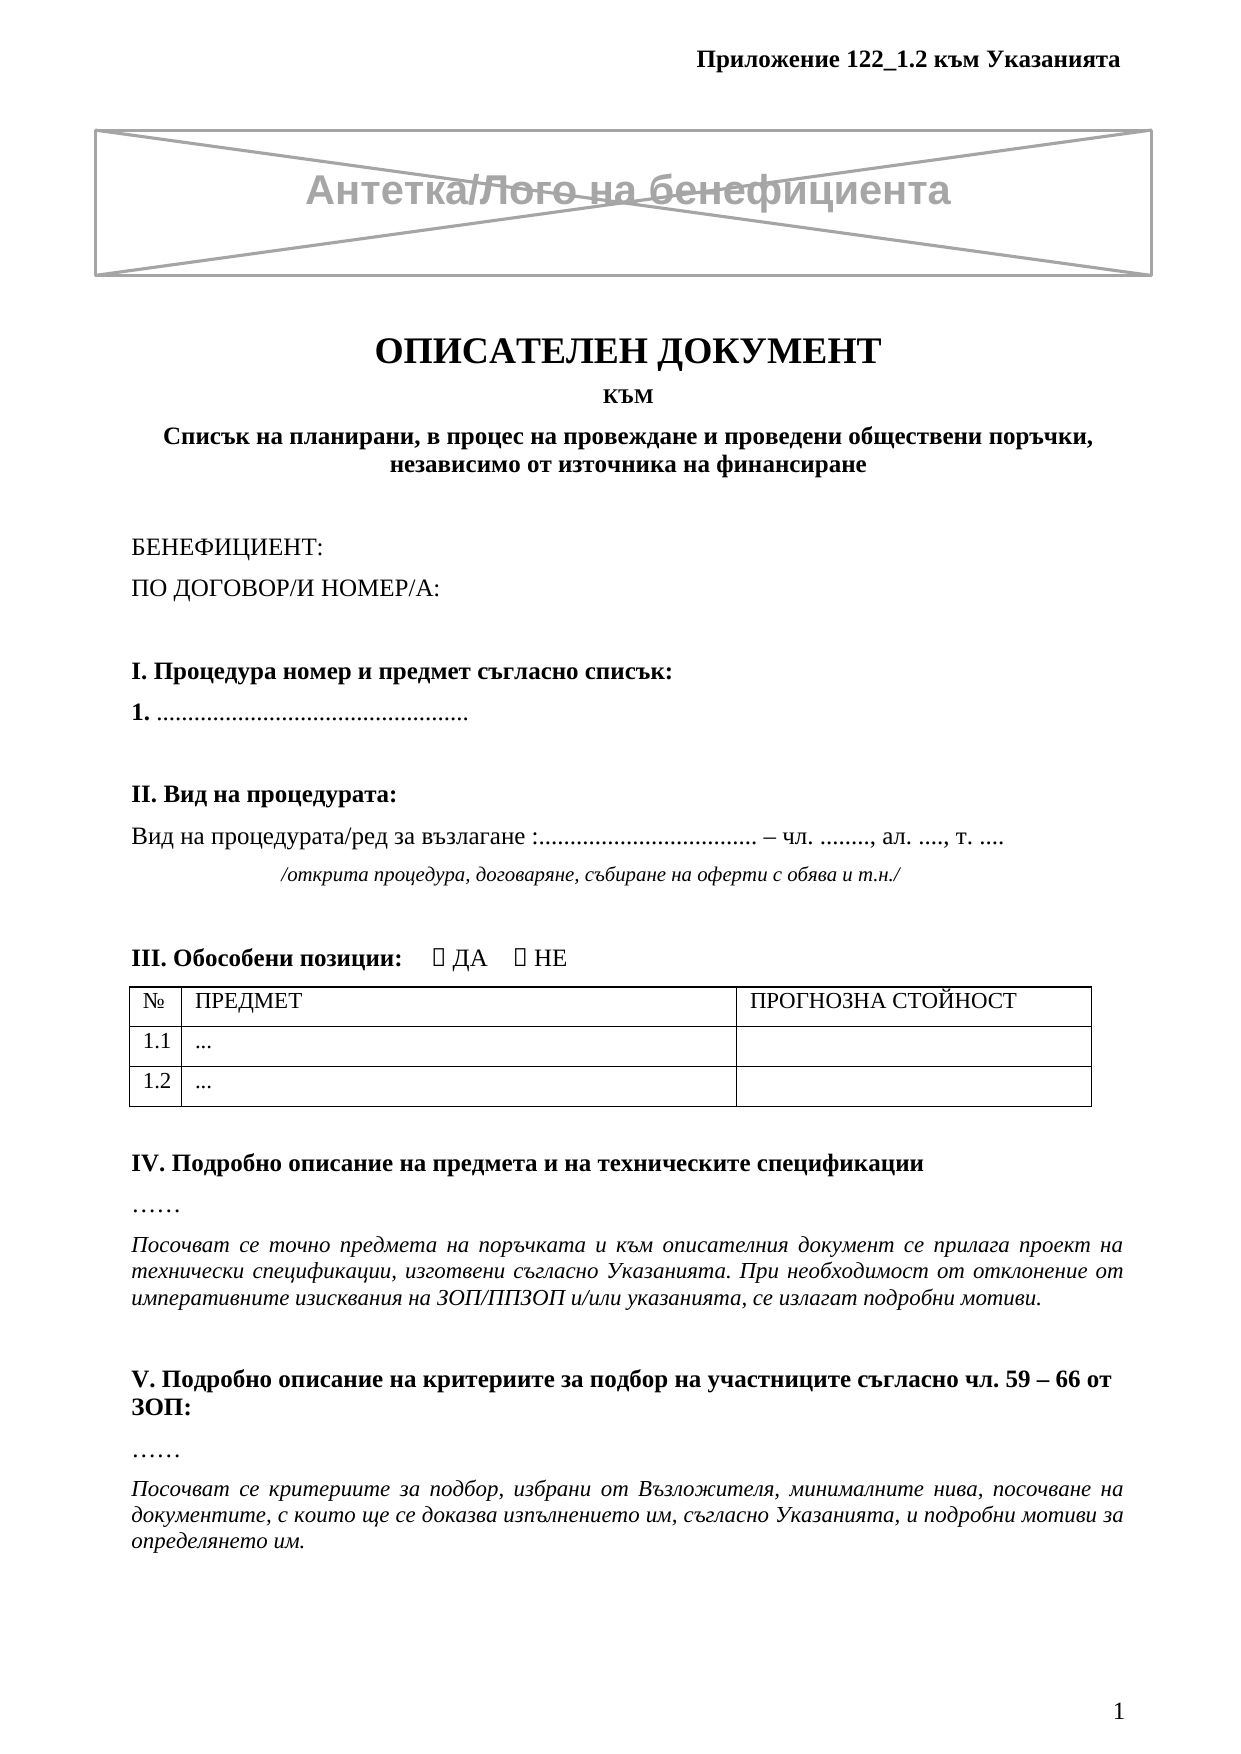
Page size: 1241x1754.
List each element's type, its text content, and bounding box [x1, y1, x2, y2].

text БЕНЕФИЦИЕНТ: [131, 532, 1125, 561]
text …… [131, 1189, 1125, 1218]
table_header ПРЕДМЕТ [182, 988, 736, 1026]
table_header ПРОГНОЗНА СТОЙНОСТ [737, 988, 1091, 1026]
text ОПИСАТЕЛЕН ДОКУМЕНТ [131, 328, 1125, 372]
text II. Вид на процедурата: [131, 779, 1125, 808]
table_cell ... [182, 1067, 736, 1106]
text КЪМ [131, 384, 1125, 408]
table_cell 1.2 [130, 1067, 181, 1106]
table_cell [737, 1067, 1091, 1106]
text Вид на процедурата/ред за възлагане :................................... – чл. ........, ал. ...., т. .... [131, 821, 1125, 849]
text Антетка/Лого на бенефициента [131, 166, 1125, 213]
table_cell 1.1 [130, 1027, 181, 1066]
text …… [131, 1434, 1125, 1462]
text III. Обособени позиции:  ДА  НЕ [131, 940, 1125, 974]
text Посочват се точно предмета на поръчката и към описателния документ се прилага проект на технически спецификации, изготвени съгласно Указанията. При необходимост от отклонение от императивните изисквания на ЗОП/ППЗОП и/или указанията, се излагат подробни мотиви. [131, 1231, 1125, 1310]
table_cell [737, 1027, 1091, 1066]
text Приложение 122_1.2 към Указанията [131, 44, 1121, 73]
text IV. Подробно описание на предмета и на техническите спецификации [131, 1148, 1125, 1177]
text I. Процедура номер и предмет съгласно списък: [131, 656, 1125, 684]
table_header № [130, 988, 181, 1026]
text V. Подробно описание на критериите за подбор на участниците съгласно чл. 59 – 66 от ЗОП: [131, 1364, 1125, 1421]
text 1. .................................................. [131, 697, 1125, 726]
text ПО ДОГОВОР/И НОМЕР/А: [131, 573, 1125, 602]
text Посочват се критериите за подбор, избрани от Възложителя, минималните нива, посочване на документите, с които ще се доказва изпълнението им, съгласно Указанията, и подробни мотиви за определянето им. [131, 1475, 1125, 1554]
table_cell ... [182, 1027, 736, 1066]
text Списък на планирани, в процес на провеждане и проведени обществени поръчки, независимо от източника на финансиране [131, 421, 1125, 478]
text /открита процедура, договаряне, събиране на оферти с обява и т.н./ [131, 862, 1125, 886]
